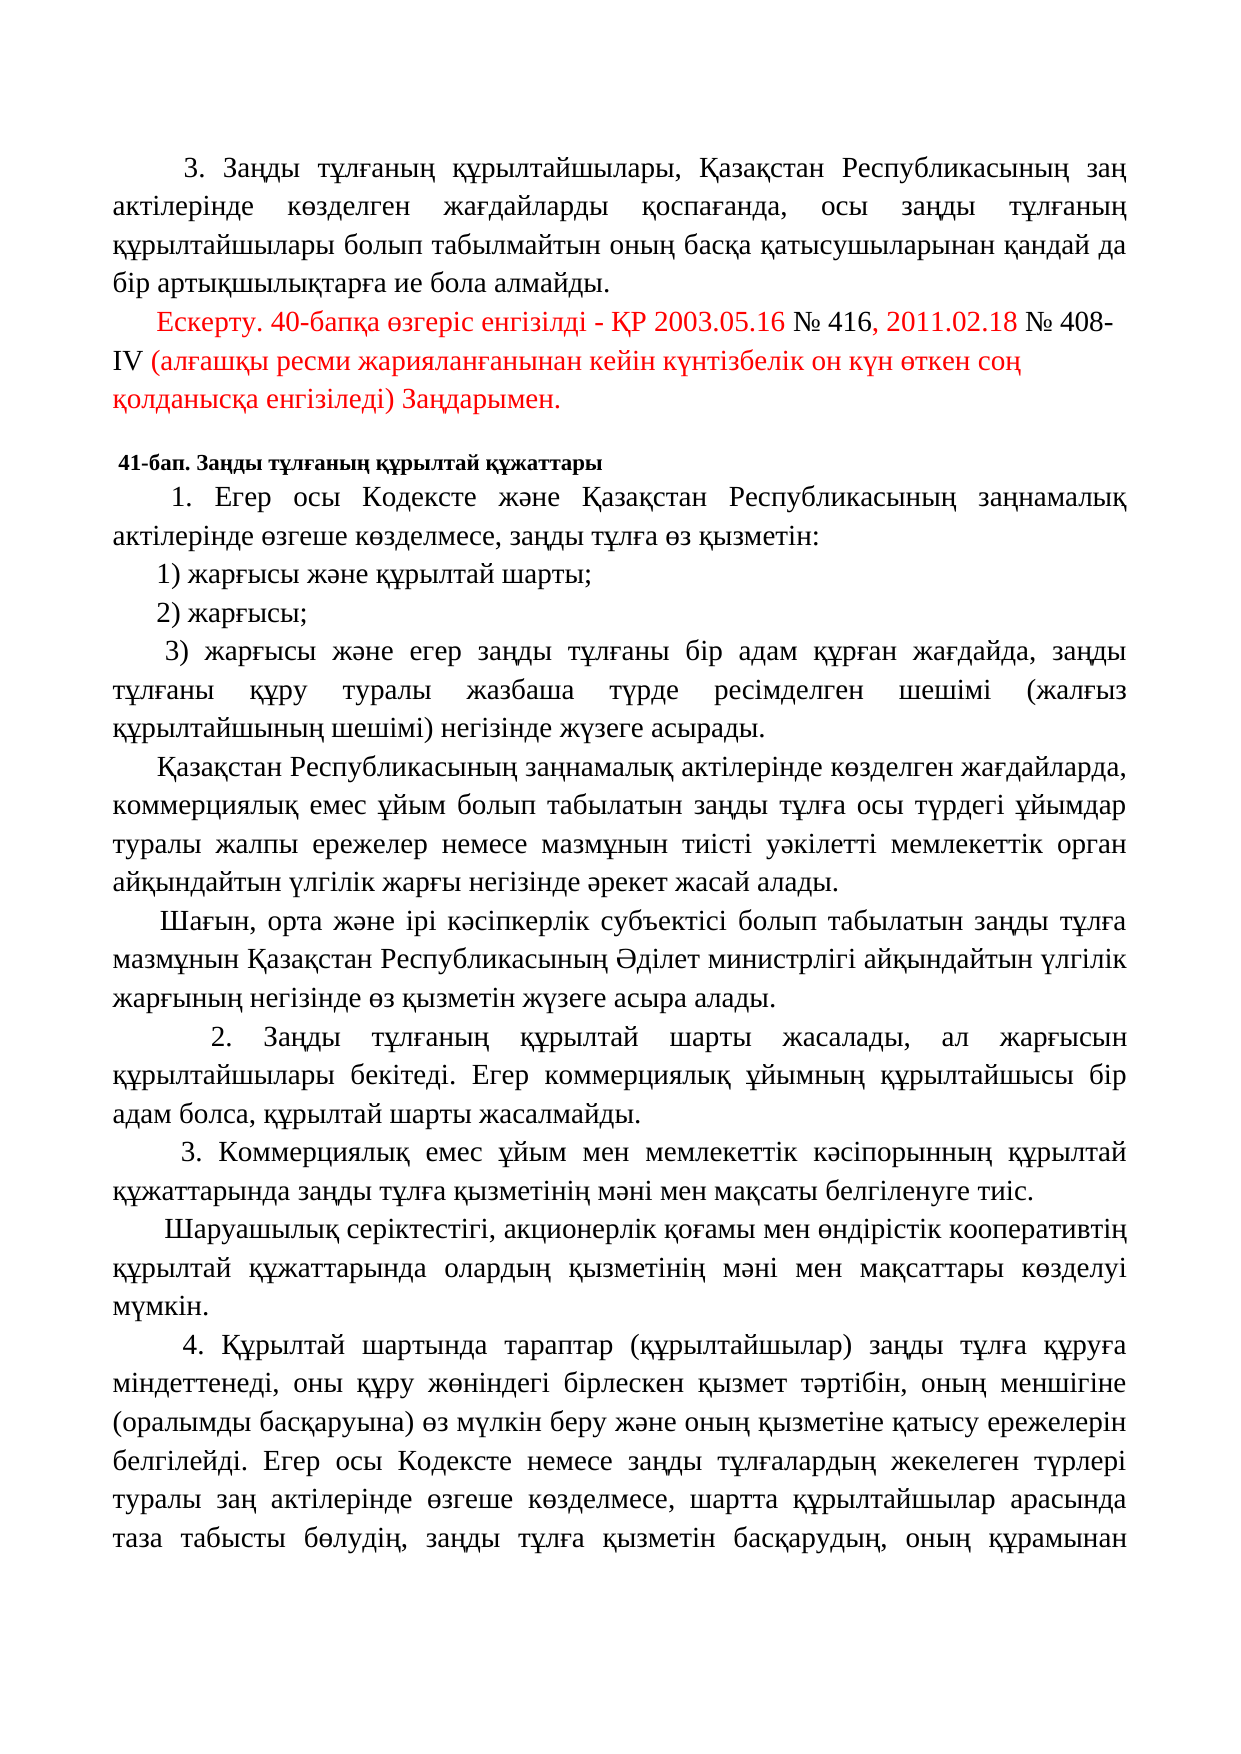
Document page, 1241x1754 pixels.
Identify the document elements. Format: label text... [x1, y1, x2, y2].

text Ескерту. 40-бапқа өзгеріс енгізілді - ҚР 2003.05.16 № 416, 2011.02.18 № 408-IV (алғашқы ресми жарияланғанынан кейін күнтізбелік он күн өткен соң қолданысқа енгізіледі) Заңдарымен. [112, 304, 1128, 445]
text 41-бап. Заңды тұлғаның құрылтай құжаттары [112, 449, 1128, 475]
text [112, 1327, 1128, 1553]
text 3. Заңды тұлғаның құрылтайшылары, Қазақстан Республикасының заң актiлерiнде көзделген жағдайларды қоспағанда, осы заңды тұлғаның құрылтайшылары болып табылмайтын оның басқа қатысушыларынан қандай да бiр артықшылықтарға ие бола алмайды. [112, 150, 1128, 299]
text Шағын, орта және ірі кәсiпкерлiк субъектiсi болып табылатын заңды тұлға мазмұнын Қазақстан Республикасының Әділет министрлігі айқындайтын үлгiлік жарғының негiзiнде өз қызметiн жүзеге асыра алады. [112, 903, 1128, 1014]
text 2) жарғысы; [112, 595, 1128, 628]
text 2. Заңды тұлғаның құрылтай шарты жасалады, ал жарғысын құрылтайшылары бекiтедi. Егер коммерциялық ұйымның құрылтайшысы бiр адам болса, құрылтай шарты жасалмайды. [112, 1019, 1128, 1129]
text 3) жарғысы және eгep заңды тұлғаны бiр адам құрған жағдайда, заңды тұлғаны құру туралы жазбаша түрде ресiмделген шешiмi (жалғыз құрылтайшының шешiмi) негiзiнде жүзеге асырады. [112, 633, 1128, 744]
text 3. Коммерциялық емес ұйым мен мемлекеттiк кәсiпорынның құрылтай құжаттарында заңды тұлға қызметiнiң мәнi мен мақсаты белгiленуге тиiс. [112, 1134, 1128, 1206]
text 1) жарғысы және құрылтай шарты; [112, 556, 1128, 590]
text Шаруашылық серiктестiгi, акционерлiк қоғамы мен өндiрiстiк кооперативтiң құрылтай құжаттарында олардың қызметiнiң мәнi мен мақсаттары көзделуi мүмкiн. [112, 1211, 1128, 1322]
text Қазақстан Республикасының заңнамалық актiлерiнде көзделген жағдайларда, коммерциялық емес ұйым болып табылатын заңды тұлға осы түрдегі ұйымдар туралы жалпы ережелер немесе мазмұнын тиісті уәкілетті мемлекеттік орган айқындайтын үлгілік жарғы негiзiнде әрекет жасай алады. [112, 749, 1128, 898]
text 1. Егер осы Кодексте және Қазақстан Республикасының заңнамалық актiлерiнде өзгеше көзделмесе, заңды тұлға өз қызметiн: [112, 479, 1128, 551]
